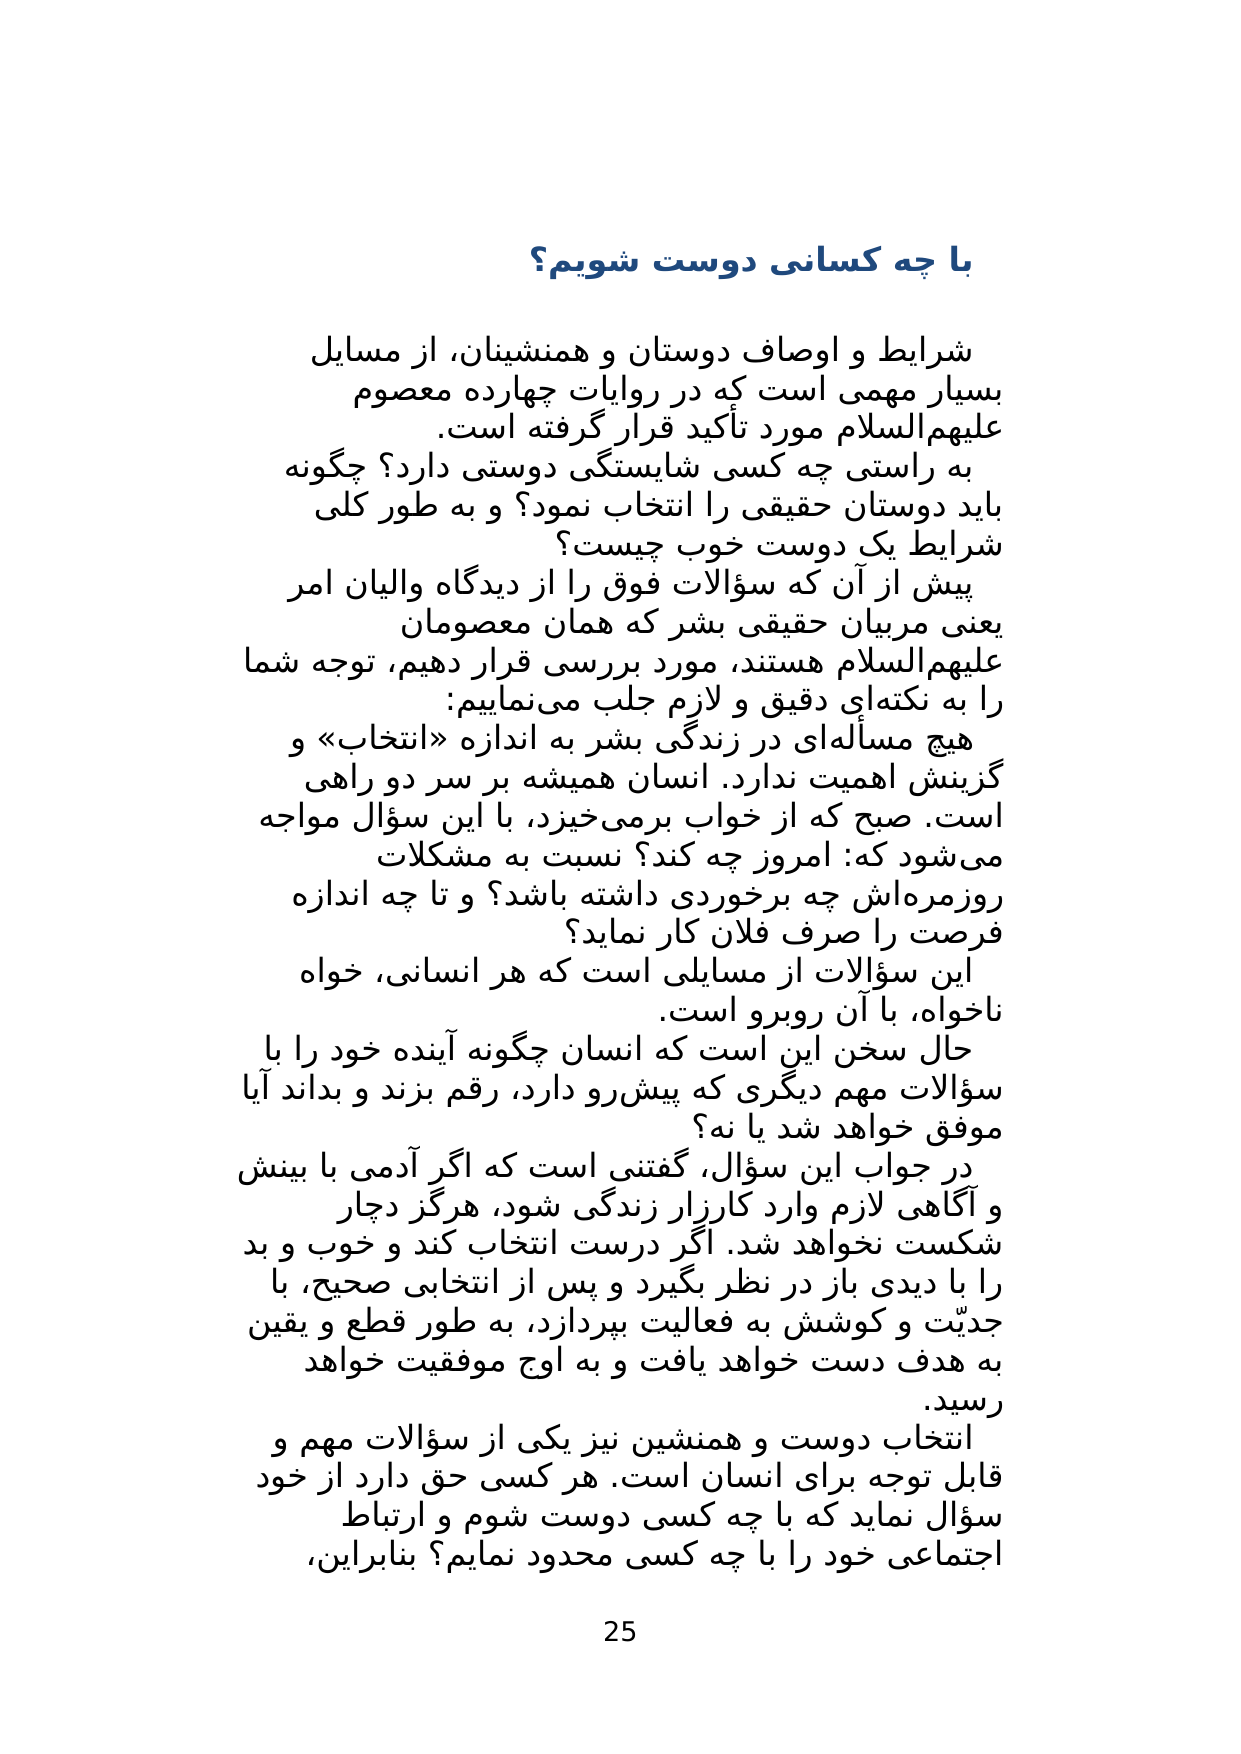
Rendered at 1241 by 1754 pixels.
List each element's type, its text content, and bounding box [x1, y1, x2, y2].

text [236, 1418, 1004, 1573]
text شرایط و اوصاف دوستان و همنشینان، از مسایل بسیار مهمی است که در روایات چهارده معصوم عليهم‌السلام مورد تأکید قرار گرفته است. [236, 330, 1004, 447]
text هیچ مسأله‌ای در زندگی بشر به اندازه «انتخاب» و گزینش اهمیت ندارد. انسان همیشه بر سر دو راهی است. صبح که از خواب برمی‌خیزد، با این سؤال مواجه می‌شود که: امروز چه کند؟ نسبت به مشکلات روزمره‌اش چه برخوردی داشته باشد؟ و تا چه اندازه فرصت را صرف فلان کار نماید؟ [236, 719, 1004, 952]
subtitle با چه کسانی دوست شویم؟ [236, 241, 1004, 279]
text حال سخن این است که انسان چگونه آینده خود را با سؤالات مهم دیگری که پیش‌رو دارد، رقم بزند و بداند آیا موفق خواهد شد یا نه؟ [236, 1029, 1004, 1146]
text پیش از آن که سؤالات فوق را از دیدگاه والیان امر یعنی مربیان حقیقی بشر که همان معصومان عليهم‌السلام هستند، مورد بررسی قرار دهیم، توجه شما را به نکته‌ای دقیق و لازم جلب می‌نماییم: [236, 563, 1004, 719]
text این سؤالات از مسایلی است که هر انسانی، خواه ناخواه، با آن روبرو است. [236, 952, 1004, 1029]
text به راستی چه کسی شایستگی دوستی دارد؟ چگونه باید دوستان حقیقی را انتخاب نمود؟ و به طور کلی شرایط یک دوست خوب چیست؟ [236, 447, 1004, 563]
text در جواب این سؤال، گفتنی است که اگر آدمی با بینش و آگاهی لازم وارد کارزار زندگی شود، هرگز دچار شکست نخواهد شد. اگر درست انتخاب کند و خوب و بد را با دیدی باز در نظر بگیرد و پس از انتخابی صحیح، با جدیّت و کوشش به فعالیت بپردازد، به طور قطع و یقین به هدف دست خواهد یافت و به اوج موفقیت خواهد رسید. [236, 1146, 1004, 1418]
